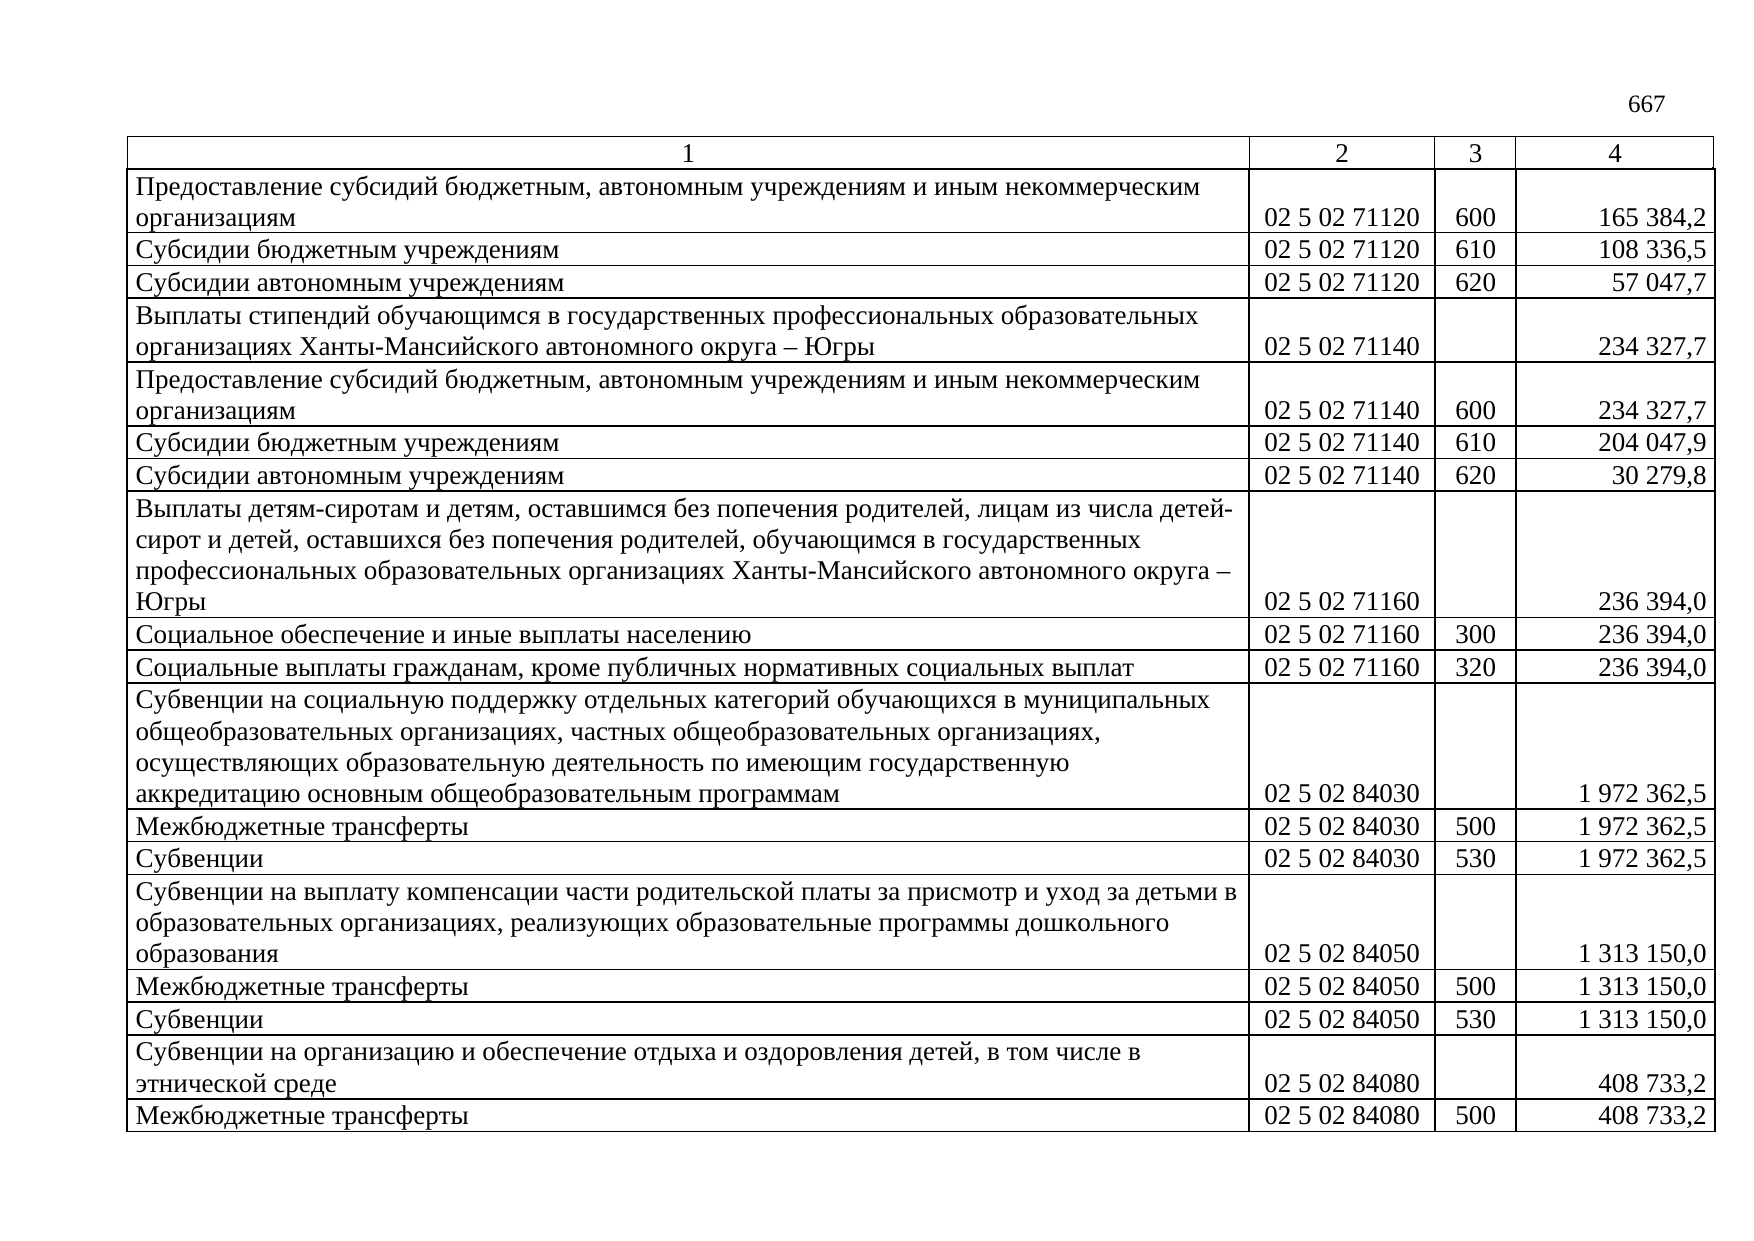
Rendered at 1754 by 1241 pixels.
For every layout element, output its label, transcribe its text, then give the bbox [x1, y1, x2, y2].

table_cell Субвенции на социальную поддержку отдельных категорий обучающихся в муниципальных общеобразовательных организациях, частных общеобразовательных организациях, осуществляющих образовательную деятельность по имеющим государственную аккредитацию основным общеобразовательным программам [128, 684, 1248, 808]
table_cell 204 047,9 [1517, 427, 1714, 458]
table_cell 320 [1436, 651, 1515, 682]
table_cell 02 5 02 84080 [1250, 1036, 1434, 1098]
table_cell 500 [1436, 970, 1515, 1001]
table_header 4 [1516, 137, 1713, 168]
table_cell [1436, 1036, 1515, 1098]
table_cell Предоставление субсидий бюджетным, автономным учреждениям и иным некоммерческим организациям [128, 363, 1248, 425]
table_cell Социальные выплаты гражданам, кроме публичных нормативных социальных выплат [128, 651, 1248, 682]
table_cell 30 279,8 [1517, 459, 1714, 490]
table_cell 02 5 02 71120 [1250, 170, 1434, 232]
table_cell 02 5 02 84050 [1250, 1003, 1434, 1034]
table_cell Субвенции [128, 1003, 1248, 1034]
table_cell Субвенции на выплату компенсации части родительской платы за присмотр и уход за детьми в образовательных организациях, реализующих образовательные программы дошкольного образования [128, 875, 1248, 968]
table_cell 500 [1436, 1100, 1515, 1131]
table_cell 1 313 150,0 [1517, 875, 1714, 968]
table_cell 1 972 362,5 [1517, 684, 1714, 808]
table_cell Социальное обеспечение и иные выплаты населению [128, 618, 1248, 649]
table_header 1 [128, 137, 1249, 168]
table_cell Предоставление субсидий бюджетным, автономным учреждениям и иным некоммерческим организациям [128, 170, 1248, 232]
table_cell 600 [1436, 363, 1515, 425]
table_cell 02 5 02 84030 [1250, 810, 1434, 841]
table_cell [1436, 299, 1515, 361]
table_header 3 [1435, 137, 1515, 168]
table_cell [1436, 875, 1515, 968]
table_cell 02 5 02 84030 [1250, 842, 1434, 873]
table_cell 234 327,7 [1517, 363, 1714, 425]
table_cell 408 733,2 [1517, 1100, 1714, 1131]
table_cell 620 [1436, 459, 1515, 490]
table_cell 165 384,2 [1517, 170, 1714, 232]
table_cell 530 [1436, 1003, 1515, 1034]
table_cell 02 5 02 84050 [1250, 970, 1434, 1001]
table_cell 02 5 02 71140 [1250, 363, 1434, 425]
table_cell Субсидии бюджетным учреждениям [128, 427, 1248, 458]
table_cell Межбюджетные трансферты [128, 970, 1248, 1001]
table_cell 1 313 150,0 [1517, 970, 1714, 1001]
table_cell Субсидии бюджетным учреждениям [128, 233, 1248, 264]
table_cell 02 5 02 71140 [1250, 459, 1434, 490]
table_cell 234 327,7 [1517, 299, 1714, 361]
table_cell 02 5 02 71140 [1250, 299, 1434, 361]
table_cell Выплаты стипендий обучающимся в государственных профессиональных образовательных организациях Ханты-Мансийского автономного округа – Югры [128, 299, 1248, 361]
table_cell 02 5 02 71140 [1250, 427, 1434, 458]
table_cell 02 5 02 71160 [1250, 651, 1434, 682]
table_cell [1436, 684, 1515, 808]
table_cell 610 [1436, 233, 1515, 264]
table_cell Субсидии автономным учреждениям [128, 459, 1248, 490]
table_cell 236 394,0 [1517, 618, 1714, 649]
table_cell 1 972 362,5 [1517, 842, 1714, 873]
table_cell 408 733,2 [1517, 1036, 1714, 1098]
table_cell Межбюджетные трансферты [128, 1100, 1248, 1131]
table_cell 530 [1436, 842, 1515, 873]
table_cell Межбюджетные трансферты [128, 810, 1248, 841]
table_cell 236 394,0 [1517, 651, 1714, 682]
table_cell 610 [1436, 427, 1515, 458]
table_cell Субвенции [128, 842, 1248, 873]
table_cell 600 [1436, 170, 1515, 232]
table_header 2 [1250, 137, 1434, 168]
table_cell [1436, 492, 1515, 617]
table_cell 02 5 02 71160 [1250, 492, 1434, 617]
table_cell Субвенции на организацию и обеспечение отдыха и оздоровления детей, в том числе в этнической среде [128, 1036, 1248, 1098]
table_cell 02 5 02 71120 [1250, 233, 1434, 264]
table_cell 620 [1436, 266, 1515, 297]
table_cell 300 [1436, 618, 1515, 649]
table_cell 1 972 362,5 [1517, 810, 1714, 841]
table_cell 02 5 02 71120 [1250, 266, 1434, 297]
table_cell 02 5 02 84030 [1250, 684, 1434, 808]
table_cell Субсидии автономным учреждениям [128, 266, 1248, 297]
table_cell Выплаты детям-сиротам и детям, оставшимся без попечения родителей, лицам из числа детей-сирот и детей, оставшихся без попечения родителей, обучающимся в государственных профессиональных образовательных организациях Ханты-Мансийского автономного округа – Югры [128, 492, 1248, 617]
table_cell 57 047,7 [1517, 266, 1714, 297]
table_cell 02 5 02 84080 [1250, 1100, 1434, 1131]
table_cell 236 394,0 [1517, 492, 1714, 617]
table_cell 02 5 02 71160 [1250, 618, 1434, 649]
table_cell 1 313 150,0 [1517, 1003, 1714, 1034]
table_cell 500 [1436, 810, 1515, 841]
table_cell 108 336,5 [1517, 233, 1714, 264]
table_cell 02 5 02 84050 [1250, 875, 1434, 968]
